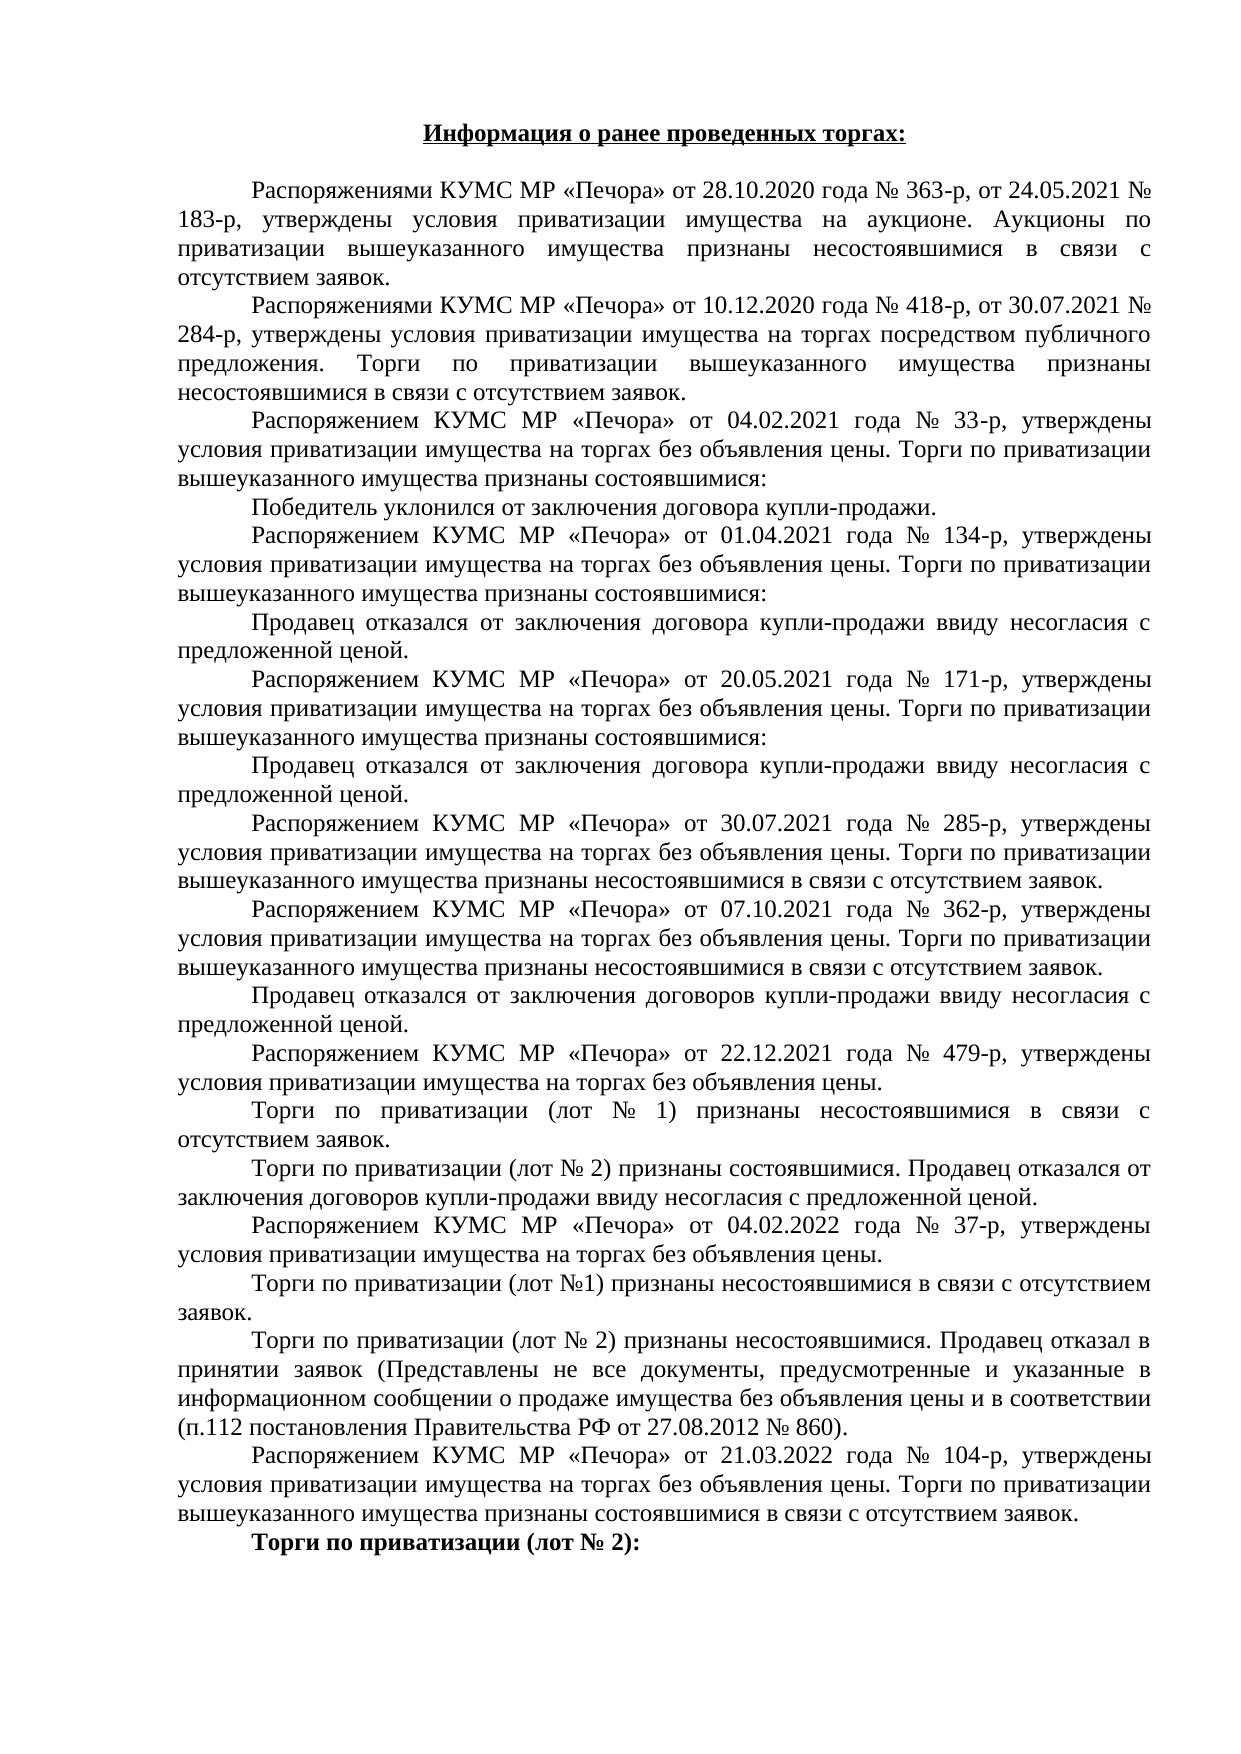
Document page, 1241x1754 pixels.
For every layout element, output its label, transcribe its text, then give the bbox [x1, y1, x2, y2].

text Торги по приватизации (лот № 2): [177, 1527, 1152, 1556]
text Распоряжением КУМС МР «Печора» от 04.02.2021 года № 33-р, утверждены условия приватизации имущества на торгах без объявления цены. Торги по приватизации вышеуказанного имущества признаны состоявшимися: [177, 406, 1152, 492]
text Распоряжением КУМС МР «Печора» от 07.10.2021 года № 362-р, утверждены условия приватизации имущества на торгах без объявления цены. Торги по приватизации вышеуказанного имущества признаны несостоявшимися в связи с отсутствием заявок. [177, 894, 1152, 981]
text Торги по приватизации (лот № 1) признаны несостоявшимися в связи с отсутствием заявок. [177, 1096, 1152, 1153]
text Победитель уклонился от заключения договора купли-продажи. [177, 492, 1152, 521]
text Информация о ранее проведенных торгах: [177, 118, 1152, 147]
text Распоряжениями КУМС МР «Печора» от 10.12.2020 года № 418-р, от 30.07.2021 № 284-р, утверждены условия приватизации имущества на торгах посредством публичного предложения. Торги по приватизации вышеуказанного имущества признаны несостоявшимися в связи с отсутствием заявок. [177, 291, 1152, 406]
text Распоряжением КУМС МР «Печора» от 04.02.2022 года № 37-р, утверждены условия приватизации имущества на торгах без объявления цены. [177, 1211, 1152, 1268]
text Продавец отказался от заключения договора купли-продажи ввиду несогласия с предложенной ценой. [177, 751, 1152, 808]
text Продавец отказался от заключения договоров купли-продажи ввиду несогласия с предложенной ценой. [177, 981, 1152, 1038]
text Распоряжением КУМС МР «Печора» от 01.04.2021 года № 134-р, утверждены условия приватизации имущества на торгах без объявления цены. Торги по приватизации вышеуказанного имущества признаны состоявшимися: [177, 521, 1152, 607]
text Торги по приватизации (лот № 2) признаны состоявшимися. Продавец отказался от заключения договоров купли-продажи ввиду несогласия с предложенной ценой. [177, 1153, 1152, 1211]
text Продавец отказался от заключения договора купли-продажи ввиду несогласия с предложенной ценой. [177, 607, 1152, 664]
text Распоряжением КУМС МР «Печора» от 20.05.2021 года № 171-р, утверждены условия приватизации имущества на торгах без объявления цены. Торги по приватизации вышеуказанного имущества признаны состоявшимися: [177, 664, 1152, 751]
text Распоряжениями КУМС МР «Печора» от 28.10.2020 года № 363-р, от 24.05.2021 № 183-р, утверждены условия приватизации имущества на аукционе. Аукционы по приватизации вышеуказанного имущества признаны несостоявшимися в связи с отсутствием заявок. [177, 176, 1152, 291]
text Распоряжением КУМС МР «Печора» от 30.07.2021 года № 285-р, утверждены условия приватизации имущества на торгах без объявления цены. Торги по приватизации вышеуказанного имущества признаны несостоявшимися в связи с отсутствием заявок. [177, 808, 1152, 894]
text Торги по приватизации (лот № 2) признаны несостоявшимися. Продавец отказал в принятии заявок (Представлены не все документы, предусмотренные и указанные в информационном сообщении о продаже имущества без объявления цены и в соответствии (п.112 постановления Правительства РФ от 27.08.2012 № 860). [177, 1326, 1152, 1441]
text Распоряжением КУМС МР «Печора» от 22.12.2021 года № 479-р, утверждены условия приватизации имущества на торгах без объявления цены. [177, 1038, 1152, 1096]
text Торги по приватизации (лот №1) признаны несостоявшимися в связи с отсутствием заявок. [177, 1268, 1152, 1326]
